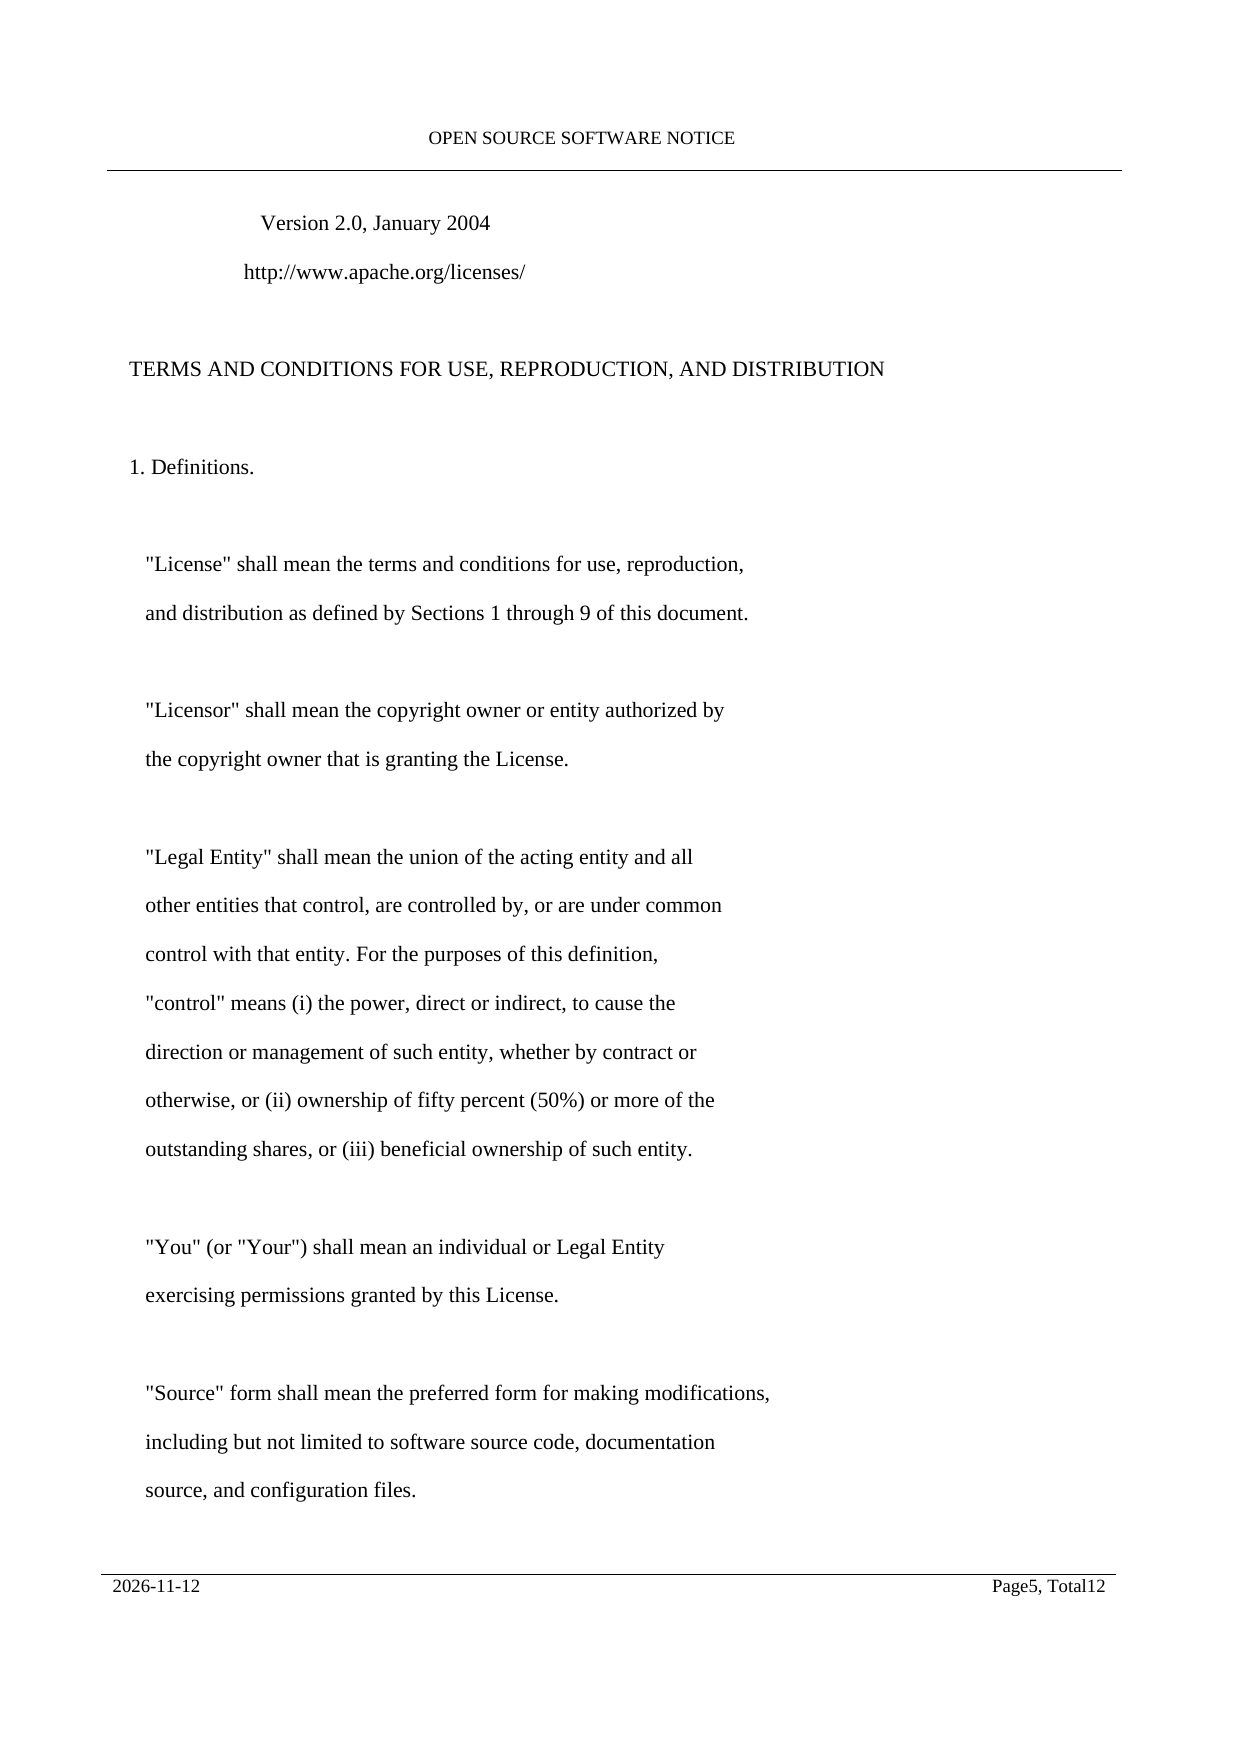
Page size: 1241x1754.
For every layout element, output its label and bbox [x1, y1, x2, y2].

text [112, 206, 1128, 1506]
